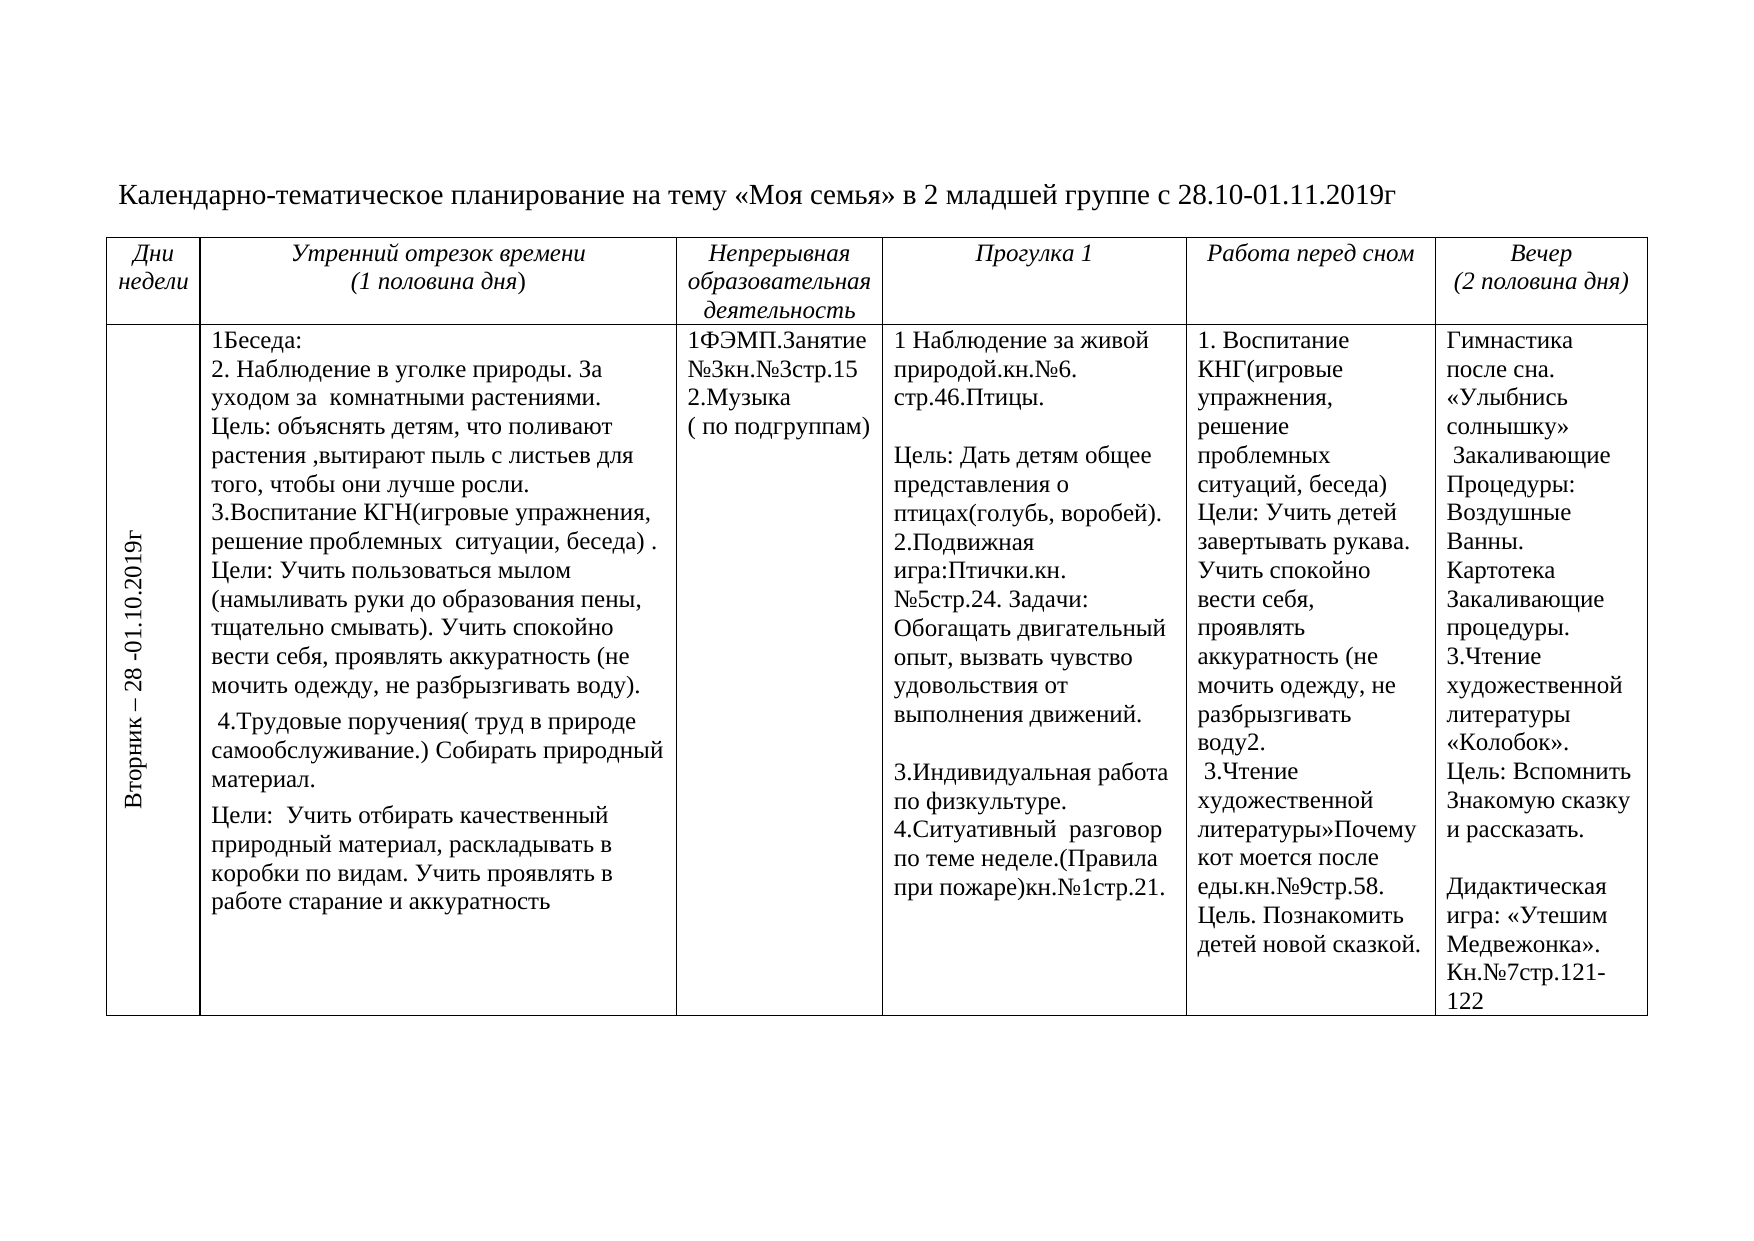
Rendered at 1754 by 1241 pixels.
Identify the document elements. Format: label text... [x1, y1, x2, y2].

table_cell 1. Воспитание КНГ(игровые упражнения, решение проблемных ситуаций, беседа) Цели: Учить детей завертывать рукава. Учить спокойно вести себя, проявлять аккуратность (не мочить одежду, не разбрызгивать воду2. 3.Чтение художественной литературы»Почему кот моется после еды.кн.№9стр.58. Цель. Познакомить детей новой сказкой. [1187, 325, 1435, 1015]
table_header Вечер (2 половина дня) [1436, 238, 1647, 324]
table_cell 1Беседа: 2. Наблюдение в уголке природы. За уходом за комнатными растениями. Цель: объяснять детям, что поливают растения ,вытирают пыль с листьев для того, чтобы они лучше росли. 3.Воспитание КГН(игровые упражнения, решение проблемных ситуации, беседа) . Цели: Учить пользоваться мылом (намыливать руки до образования пены, тщательно смывать). Учить спокойно вести себя, проявлять аккуратность (не мочить одежду, не разбрызгивать воду). 4.Трудовые поручения( труд в природе самообслуживание.) Собирать природный материал. Цели: Учить отбирать качественный природный материал, раскладывать в коробки по видам. Учить проявлять в работе старание и аккуратность [201, 325, 676, 1015]
table_cell Вторник – 28 -01.10.2019г [107, 325, 199, 1015]
table_cell 1 Наблюдение за живой природой.кн.№6. стр.46.Птицы. Цель: Дать детям общее представления о птицах(голубь, воробей). 2.Подвижная игра:Птички.кн.№5стр.24. Задачи: Обогащать двигательный опыт, вызвать чувство удовольствия от выполнения движений. 3.Индивидуальная работа по физкультуре. 4.Ситуативный разговор по теме неделе.(Правила при пожаре)кн.№1стр.21. [883, 325, 1186, 1015]
table_header Утренний отрезок времени (1 половина дня) [201, 238, 676, 324]
table_cell 1ФЭМП.Занятие №3кн.№3стр.15 2.Музыка ( по подгруппам) [677, 325, 882, 1015]
table_cell Гимнастика после сна. «Улыбнись солнышку» Закаливающие Процедуры: Воздушные Ванны. Картотека Закаливающие процедуры. 3.Чтение художественной литературы «Колобок». Цель: Вспомнить Знакомую сказку и рассказать. Дидактическая игра: «Утешим Медвежонка». Кн.№7стр.121-122 [1436, 325, 1647, 1015]
table_header Работа перед сном [1187, 238, 1435, 324]
table_header Непрерывная образовательная деятельность [677, 238, 882, 324]
text Календарно-тематическое планирование на тему «Моя семья» в 2 младшей группе с 28.10-01.11.2019г [118, 177, 1636, 211]
table_header Прогулка 1 [883, 238, 1186, 324]
table_header Дни недели [107, 238, 199, 324]
